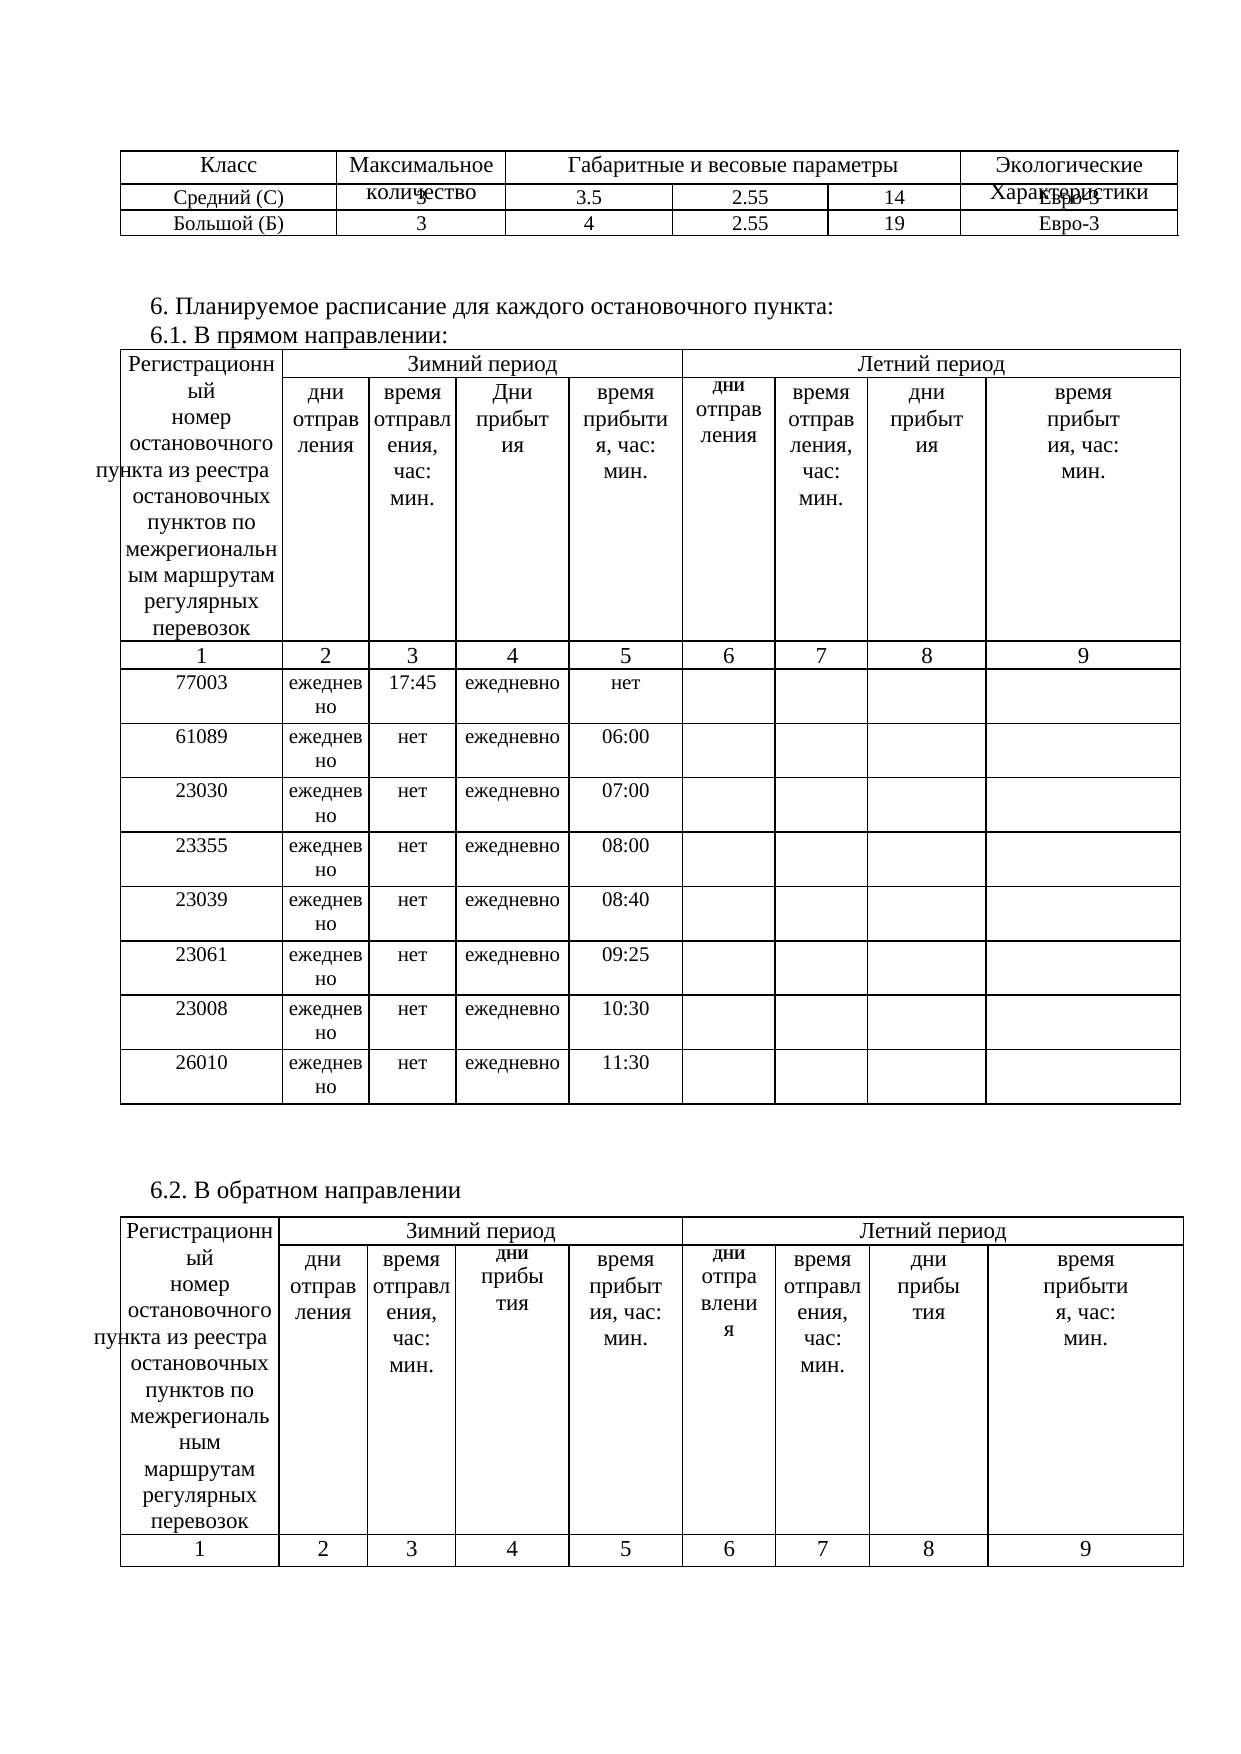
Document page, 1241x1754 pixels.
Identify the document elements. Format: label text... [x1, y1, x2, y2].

table_cell ДНИ отпра влени я [683, 1246, 775, 1534]
table_cell ежедневно [457, 833, 568, 886]
table_cell 4 [457, 642, 568, 668]
table_cell Дни прибыт ия [457, 378, 568, 640]
table_cell 2 [280, 1535, 367, 1566]
table_cell Евро-3 [961, 211, 1177, 234]
table_cell ежедневно [283, 778, 368, 831]
table_cell ежедневно [283, 670, 368, 722]
table_cell дни прибыт ия [868, 378, 985, 640]
table_cell ежедневно [457, 942, 568, 994]
table_cell 61089 [121, 724, 282, 777]
table_cell ежедневно [457, 1050, 568, 1103]
table_cell [683, 833, 774, 886]
table_cell [776, 996, 867, 1049]
table_cell нет [370, 996, 455, 1049]
table_cell [683, 1050, 774, 1103]
table_cell время отправ ления, час: мин. [776, 378, 867, 640]
table_cell 11:30 [570, 1050, 682, 1103]
table_cell 5 [570, 1535, 682, 1566]
table_cell 9 [987, 642, 1180, 668]
table_header Максимальное количество [337, 152, 505, 183]
table_cell нет [370, 833, 455, 886]
table_cell нет [370, 1050, 455, 1103]
table_cell [776, 833, 867, 886]
table_cell 23039 [121, 887, 282, 940]
table_cell [683, 778, 774, 831]
table_cell Большой (Б) [121, 211, 336, 234]
table_cell 8 [870, 1535, 987, 1566]
table_cell время прибыти я, час: мин. [989, 1246, 1183, 1534]
table_cell нет [370, 942, 455, 994]
table_cell ежедневно [457, 778, 568, 831]
table_cell [868, 942, 985, 994]
table_cell [776, 670, 867, 722]
table_cell [868, 833, 985, 886]
table_cell [683, 996, 774, 1049]
table_cell 3 [337, 185, 505, 209]
table_cell 19 [829, 211, 960, 234]
table_cell 14 [829, 185, 960, 209]
table_header Зимний период [283, 350, 682, 377]
table_cell время отправл ения, час: мин. [370, 378, 455, 640]
table_cell 23355 [121, 833, 282, 886]
table_cell 5 [570, 642, 682, 668]
table_cell 4 [506, 211, 672, 234]
table_cell 2 [283, 642, 368, 668]
table_header Экологические Характеристики [961, 152, 1177, 183]
table_cell время отправл ения, час: мин. [776, 1246, 869, 1534]
table_cell Евро-3 [961, 185, 1177, 209]
table_cell [987, 996, 1180, 1049]
table_cell 08:40 [570, 887, 682, 940]
table_cell 1 [121, 642, 282, 668]
table_cell нет [370, 778, 455, 831]
table_cell [776, 778, 867, 831]
table_cell нет [370, 724, 455, 777]
table_cell дни прибы тия [870, 1246, 987, 1534]
text 6.1. В прямом направлении: [150, 320, 1090, 349]
table_cell ДНИ прибы тия [456, 1246, 568, 1534]
table_cell время прибыт ия, час: мин. [570, 1246, 682, 1534]
table_cell 23008 [121, 996, 282, 1049]
table_cell 6 [683, 642, 774, 668]
table_cell ежедневно [283, 833, 368, 886]
table_cell [987, 670, 1180, 722]
table_cell 10:30 [570, 996, 682, 1049]
table_cell [868, 724, 985, 777]
table_cell [683, 724, 774, 777]
table_cell [987, 778, 1180, 831]
table_cell [987, 942, 1180, 994]
table_cell ежедневно [457, 887, 568, 940]
table_cell ДНИ отправ ления [683, 378, 774, 640]
table_cell время прибыти я, час: мин. [570, 378, 682, 640]
table_cell 23061 [121, 942, 282, 994]
table_cell 7 [776, 642, 867, 668]
table_cell [683, 670, 774, 722]
table_cell ежедневно [457, 996, 568, 1049]
table_cell 3 [337, 211, 505, 234]
table_cell ежедневно [283, 724, 368, 777]
table_cell нет [570, 670, 682, 722]
table_cell [776, 1050, 867, 1103]
table_cell [868, 996, 985, 1049]
table_cell 17:45 [370, 670, 455, 722]
table_cell [776, 887, 867, 940]
table_cell [987, 833, 1180, 886]
table_header Зимний период [280, 1218, 682, 1244]
table_cell [868, 887, 985, 940]
table_cell 1 [121, 1535, 278, 1566]
table_cell 4 [456, 1535, 568, 1566]
table_header Летний период [683, 1218, 1183, 1244]
table_cell дни отправ ления [283, 378, 368, 640]
table_cell 77003 [121, 670, 282, 722]
table_cell ежедневно [283, 1050, 368, 1103]
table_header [121, 1218, 278, 1534]
table_cell ежедневно [283, 887, 368, 940]
table_cell [868, 670, 985, 722]
table_cell Средний (С) [121, 185, 336, 209]
table_cell ежедневно [457, 670, 568, 722]
table_header Регистрационный номер остановочного пункта из реестра остановочных пунктов по межрегиональным маршрутам регулярных перевозок [121, 350, 282, 640]
table_cell время отправл ения, час: мин. [368, 1246, 455, 1534]
table_cell 7 [776, 1535, 869, 1566]
table_cell 2.55 [673, 211, 827, 234]
table_cell [868, 1050, 985, 1103]
table_cell 06:00 [570, 724, 682, 777]
table_cell 3 [368, 1535, 455, 1566]
table_header Габаритные и весовые параметры [506, 152, 960, 183]
text 6.2. В обратном направлении [150, 1175, 1090, 1203]
table_cell 23030 [121, 778, 282, 831]
table_cell 6 [683, 1535, 775, 1566]
table_header Класс [121, 152, 336, 183]
table_cell 08:00 [570, 833, 682, 886]
table_cell 26010 [121, 1050, 282, 1103]
table_cell [776, 942, 867, 994]
table_cell 3 [370, 642, 455, 668]
table_cell [683, 887, 774, 940]
text 6. Планируемое расписание для каждого остановочного пункта: [150, 291, 1090, 320]
table_cell [683, 942, 774, 994]
table_cell 3.5 [506, 185, 672, 209]
table_cell дни отправ ления [280, 1246, 367, 1534]
table_cell [776, 724, 867, 777]
table_cell 9 [989, 1535, 1183, 1566]
table_cell [868, 778, 985, 831]
table_cell [987, 887, 1180, 940]
table_cell 07:00 [570, 778, 682, 831]
table_cell ежедневно [283, 996, 368, 1049]
table_cell нет [370, 887, 455, 940]
table_cell [987, 724, 1180, 777]
table_cell 09:25 [570, 942, 682, 994]
table_cell [987, 1050, 1180, 1103]
table_cell время прибыт ия, час: мин. [987, 378, 1180, 640]
table_cell 8 [868, 642, 985, 668]
table_cell 2.55 [673, 185, 827, 209]
table_cell ежедневно [457, 724, 568, 777]
table_header Летний период [683, 350, 1180, 377]
table_cell ежедневно [283, 942, 368, 994]
